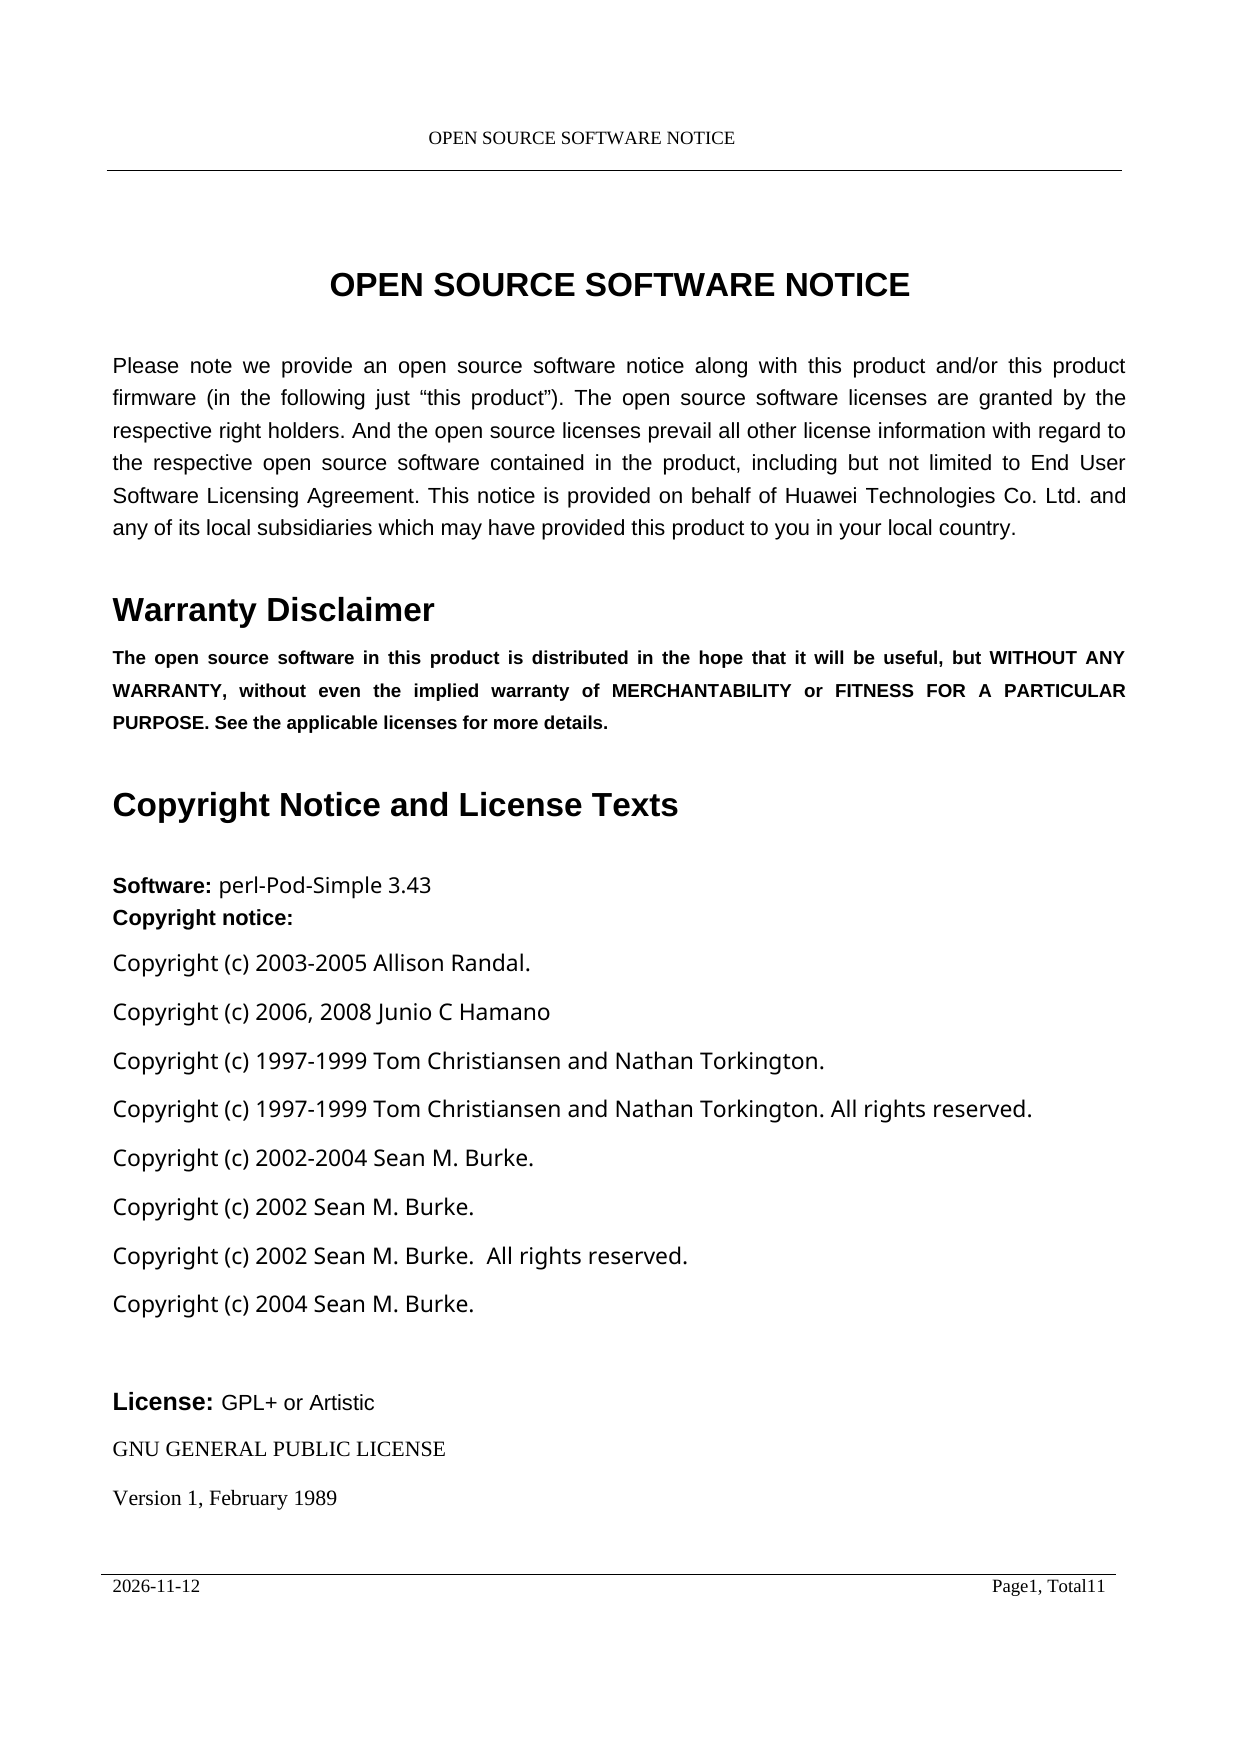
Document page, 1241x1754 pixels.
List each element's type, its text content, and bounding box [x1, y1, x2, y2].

text Software: perl-Pod-Simple 3.43 [112, 869, 1128, 901]
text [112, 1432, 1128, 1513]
text OPEN SOURCE SOFTWARE NOTICE [112, 251, 1128, 316]
text Copyright (c) 2003-2005 Allison Randal. Copyright (c) 2006, 2008 Junio C Hamano Copyright (c) 1997-1999 Tom Christiansen and Nathan Torkington. Copyright (c) 1997-1999 Tom Christiansen and Nathan Torkington. All rights reserved. Copyright (c) 2002-2004 Sean M. Burke. Copyright (c) 2002 Sean M. Burke. Copyright (c) 2002 Sean M. Burke. All rights reserved. Copyright (c) 2004 Sean M. Burke. [112, 947, 1128, 1369]
text Please note we provide an open source software notice along with this product and/or this product firmware (in the following just “this product”). The open source software licenses are granted by the respective right holders. And the open source licenses prevail all other license information with regard to the respective open source software contained in the product, including but not limited to End User Software Licensing Agreement. This notice is provided on behalf of Huawei Technologies Co. Ltd. and any of its local subsidiaries which may have provided this product to you in your local country. [112, 349, 1128, 544]
text Warranty Disclaimer [112, 576, 1128, 641]
text License: GPL+ or Artistic [112, 1385, 1128, 1418]
text Copyright Notice and License Texts [112, 771, 1128, 836]
text Copyright notice: [112, 901, 1128, 934]
text The open source software in this product is distributed in the hope that it will be useful, but WITHOUT ANY WARRANTY, without even the implied warranty of MERCHANTABILITY or FITNESS FOR A PARTICULAR PURPOSE. See the applicable licenses for more details. [112, 641, 1128, 739]
